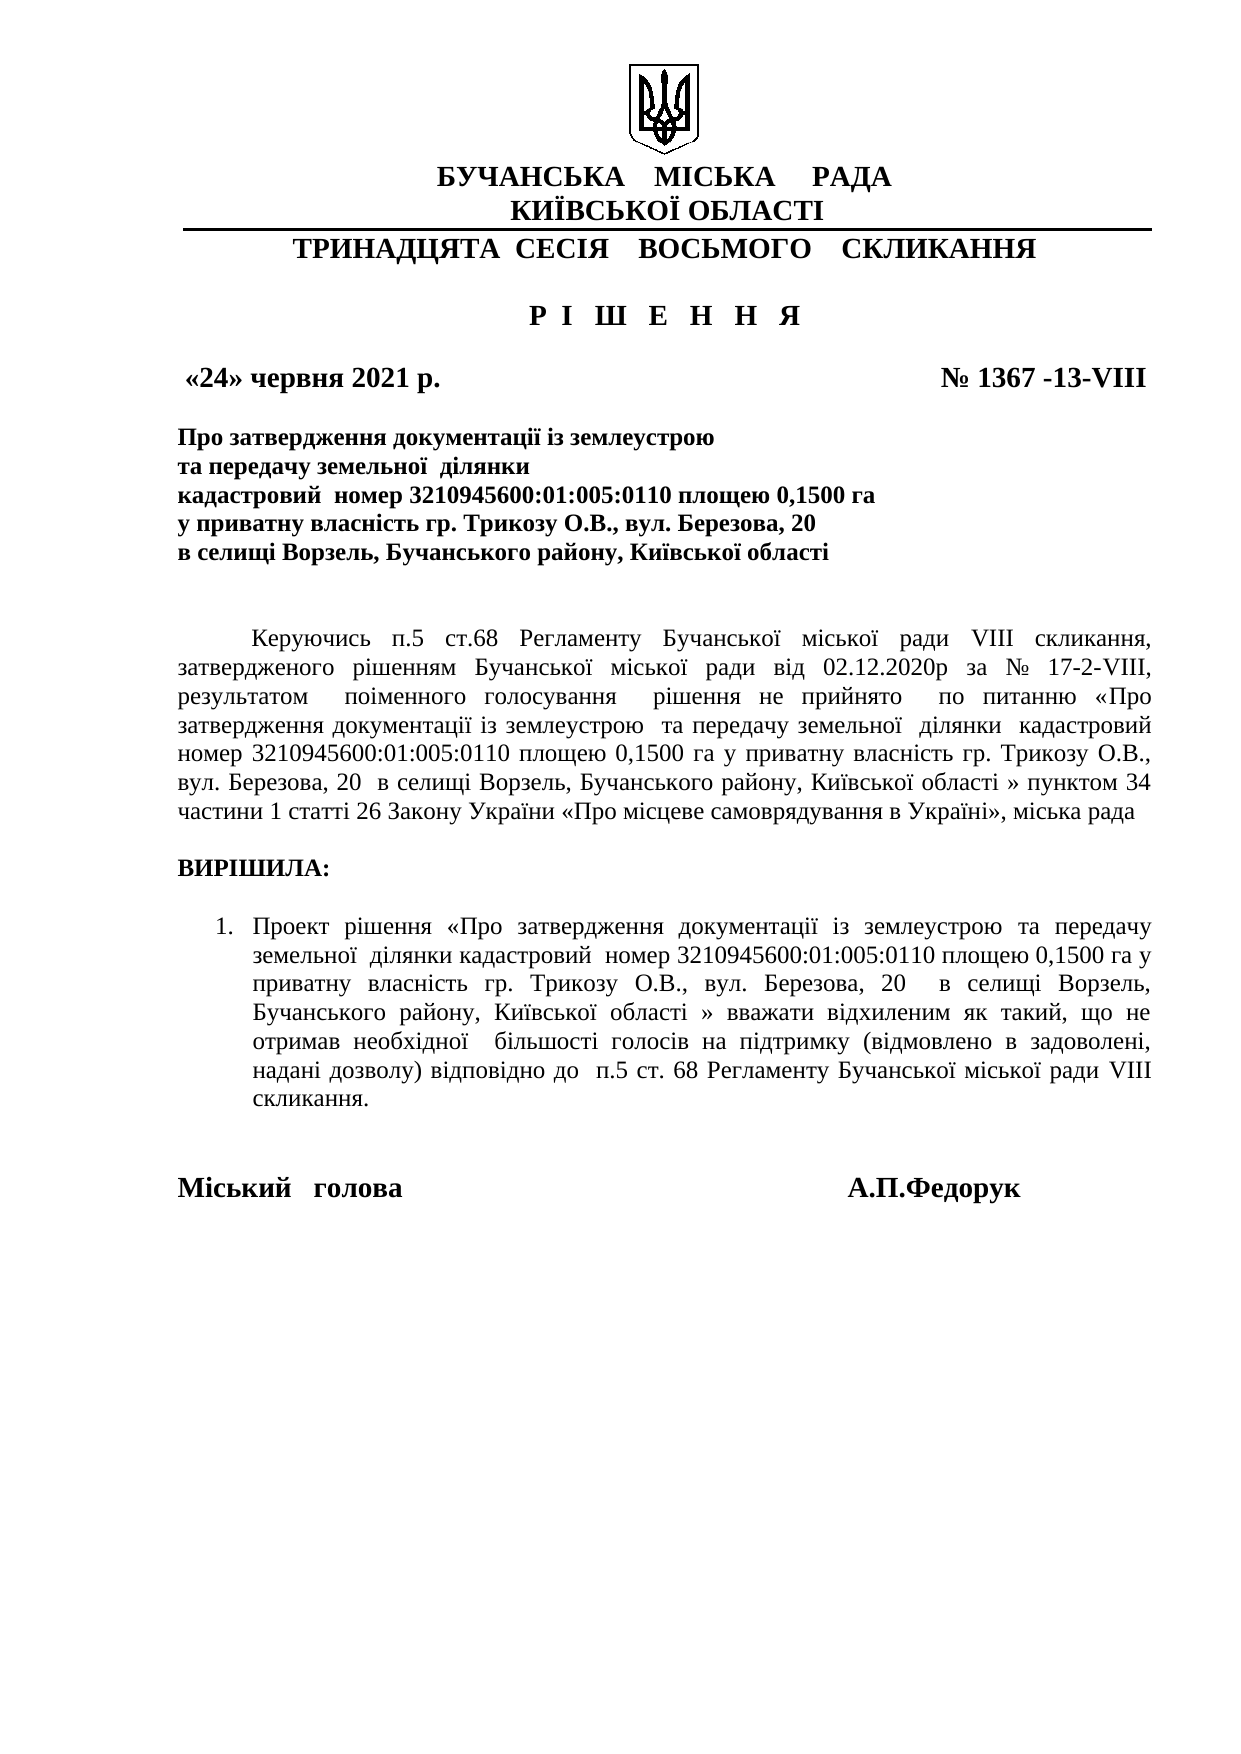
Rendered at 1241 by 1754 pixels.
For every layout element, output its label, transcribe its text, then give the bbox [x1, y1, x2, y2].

text Про затвердження документації із землеустрою [177, 422, 1152, 451]
text у приватну власність гр. Трикозу О.В., вул. Березова, 20 [177, 508, 1152, 537]
list Проект рішення «Про затвердження документації із землеустрою та передачу земельної ділянки кадастровий номер 3210945600:01:005:0110 площею 0,1500 га у приватну власність гр. Трикозу О.В., вул. Березова, 20 в селищі Ворзель, Бучанського району, Київської області » вважати відхиленим як такий, що не отримав необхідної більшості голосів на підтримку (відмовлено в задоволені, надані дозволу) відповідно до п.5 ст. 68 Регламенту Бучанської міської ради VІІІ скликання. [215, 911, 1152, 1112]
text «24» червня 2021 р. № 1367 -13-VIIІ [177, 360, 1152, 393]
text Керуючись п.5 ст.68 Регламенту Бучанської міської ради VІІІ скликання, затвердженого рішенням Бучанської міської ради від 02.12.2020р за № 17-2-VІІI, результатом поіменного голосування рішення не прийнято по питанню «Про затвердження документації із землеустрою та передачу земельної ділянки кадастровий номер 3210945600:01:005:0110 площею 0,1500 га у приватну власність гр. Трикозу О.В., вул. Березова, 20 в селищі Ворзель, Бучанського району, Київської області » пунктом 34 частини 1 статті 26 Закону України «Про місцеве самоврядування в Україні», міська рада [177, 623, 1152, 825]
text КИЇВСЬКОЇ ОБЛАСТІ [183, 193, 1152, 228]
text Р І Ш Е Н Н Я [177, 298, 1152, 332]
text кадастровий номер 3210945600:01:005:0110 площею 0,1500 га [177, 480, 1152, 508]
text БУЧАНСЬКА МІСЬКА РАДА [177, 159, 1152, 193]
text в селищі Ворзель, Бучанського району, Київської області [177, 537, 1152, 566]
text ВИРІШИЛА: [177, 853, 1152, 882]
text Міський голова А.П.Федорук [177, 1170, 1152, 1203]
text ТРИНАДЦЯТА СЕСІЯ ВОСЬМОГО СКЛИКАННЯ [177, 231, 1152, 265]
text та передачу земельної ділянки [177, 451, 1152, 480]
